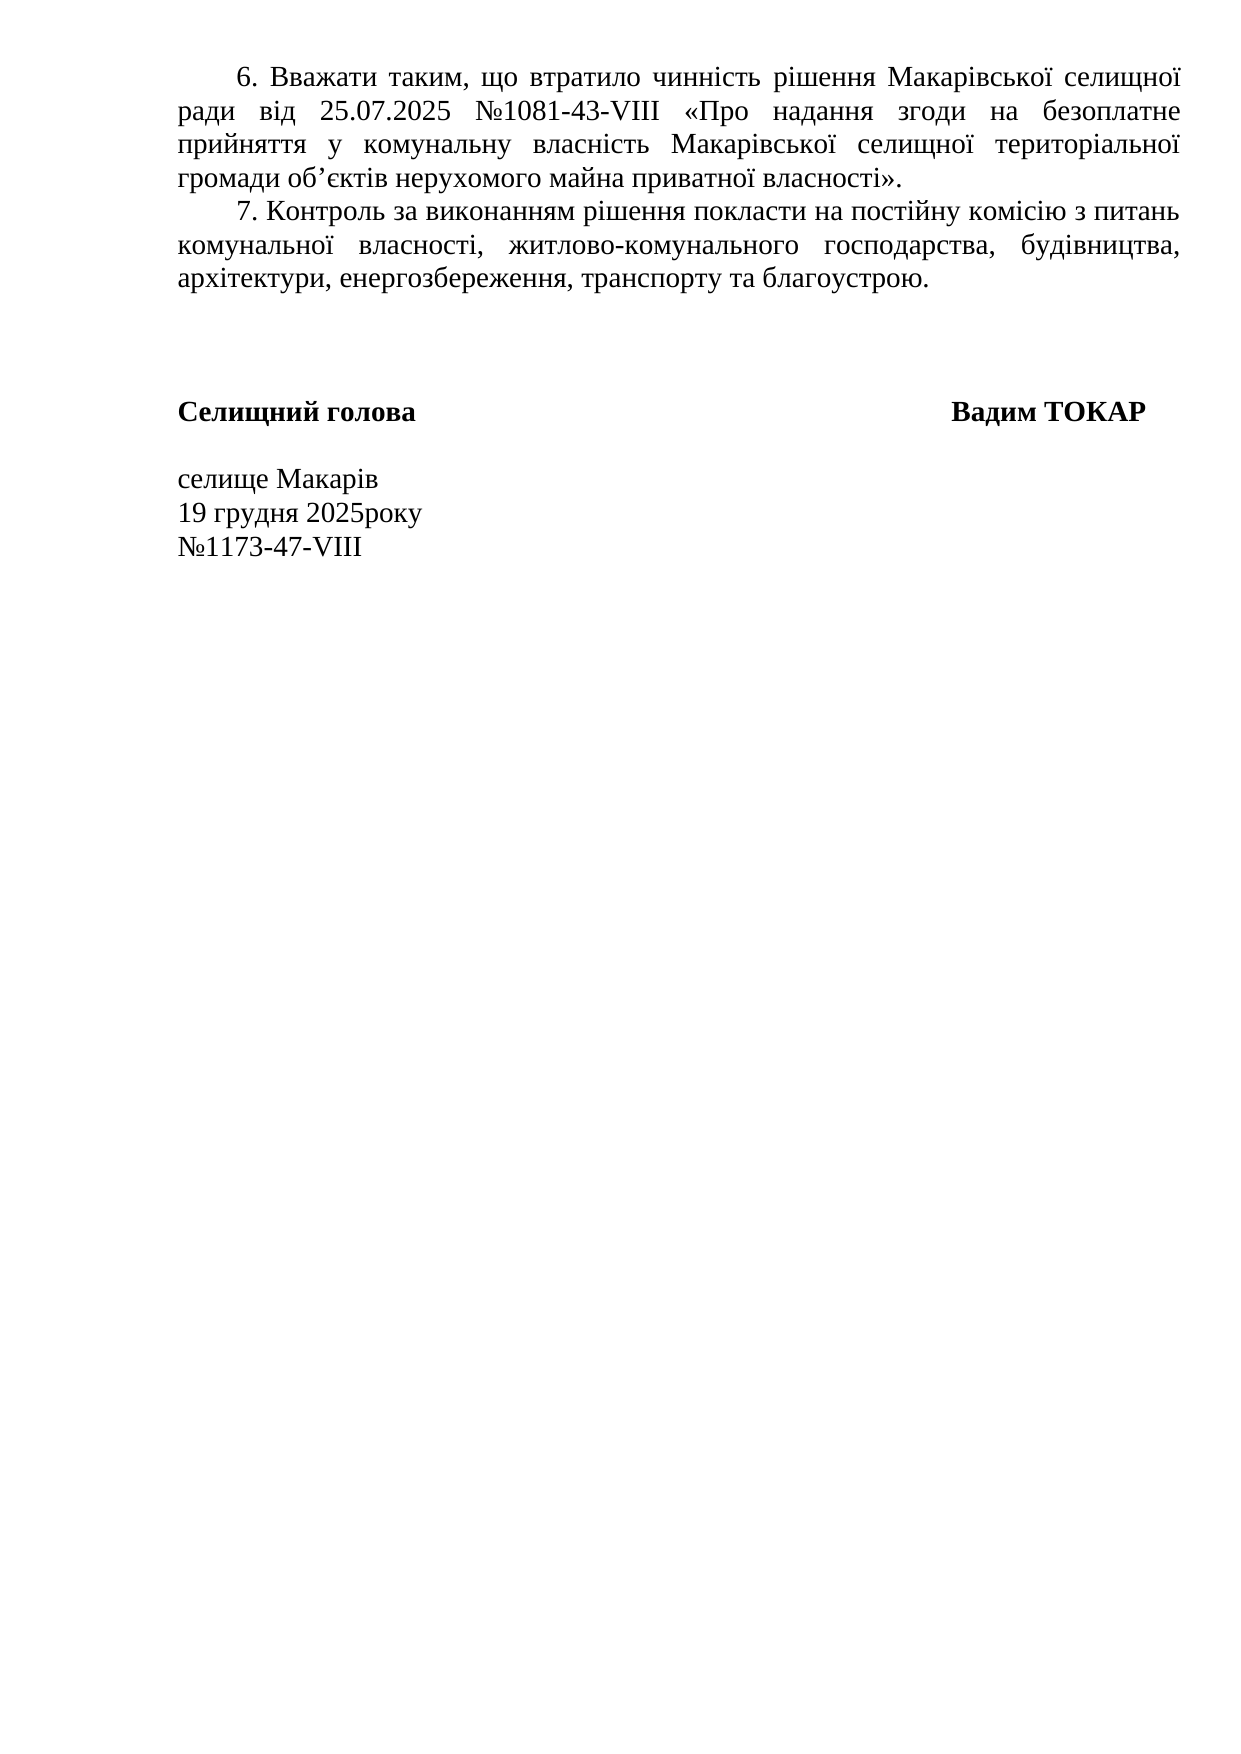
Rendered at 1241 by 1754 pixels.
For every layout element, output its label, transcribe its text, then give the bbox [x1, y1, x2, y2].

text №1173-47-VІІІ [177, 529, 1181, 562]
text Селищний голова Вадим ТОКАР [177, 394, 1181, 428]
text 19 грудня 2025року [177, 495, 1181, 529]
text 6. Вважати таким, що втратило чинність рішення Макарівської селищної ради від 25.07.2025 №1081-43-VІІІ «Про надання згоди на безоплатне прийняття у комунальну власність Макарівської селищної територіальної громади об’єктів нерухомого майна приватної власності». [177, 59, 1181, 193]
text 7. Контроль за виконанням рішення покласти на постійну комісію з питань комунальної власності, житлово-комунального господарства, будівництва, архітектури, енергозбереження, транспорту та благоустрою. [177, 193, 1181, 294]
text селище Макарів [177, 462, 1181, 495]
